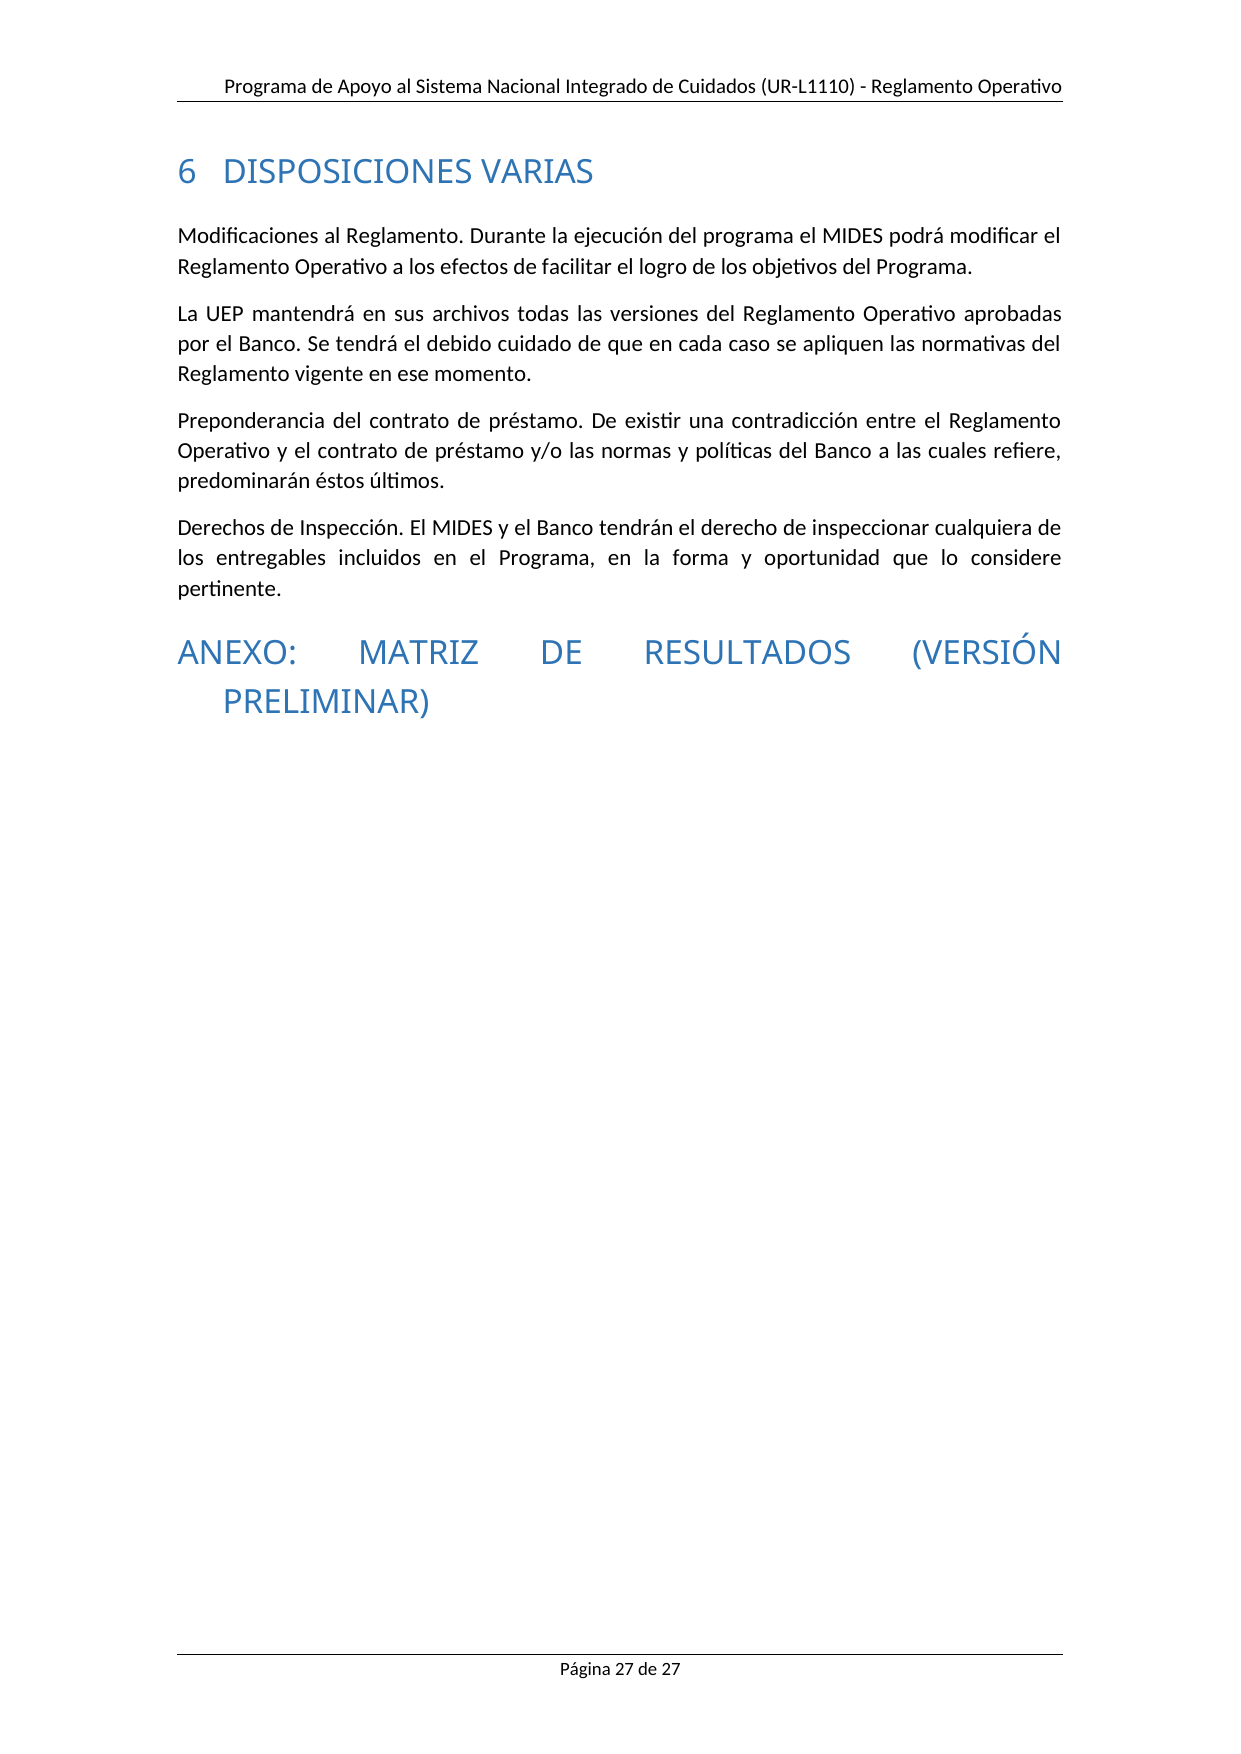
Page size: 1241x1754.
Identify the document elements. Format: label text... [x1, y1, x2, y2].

subtitle ANEXO: MATRIZ DE RESULTADOS (VERSIÓN PRELIMINAR) [177, 629, 1063, 723]
text Preponderancia del contrato de préstamo. De existir una contradicción entre el Reglamento Operativo y el contrato de préstamo y/o las normas y políticas del Banco a las cuales refiere, predominarán éstos últimos. [177, 406, 1063, 494]
text La UEP mantendrá en sus archivos todas las versiones del Reglamento Operativo aprobadas por el Banco. Se tendrá el debido cuidado de que en cada caso se apliquen las normativas del Reglamento vigente en ese momento. [177, 299, 1063, 387]
subtitle DISPOSICIONES VARIAS [177, 148, 1063, 193]
text Derechos de Inspección. El MIDES y el Banco tendrán el derecho de inspeccionar cualquiera de los entregables incluidos en el Programa, en la forma y oportunidad que lo considere pertinente. [177, 513, 1063, 602]
text Modificaciones al Reglamento. Durante la ejecución del programa el MIDES podrá modificar el Reglamento Operativo a los efectos de facilitar el logro de los objetivos del Programa. [177, 222, 1063, 280]
